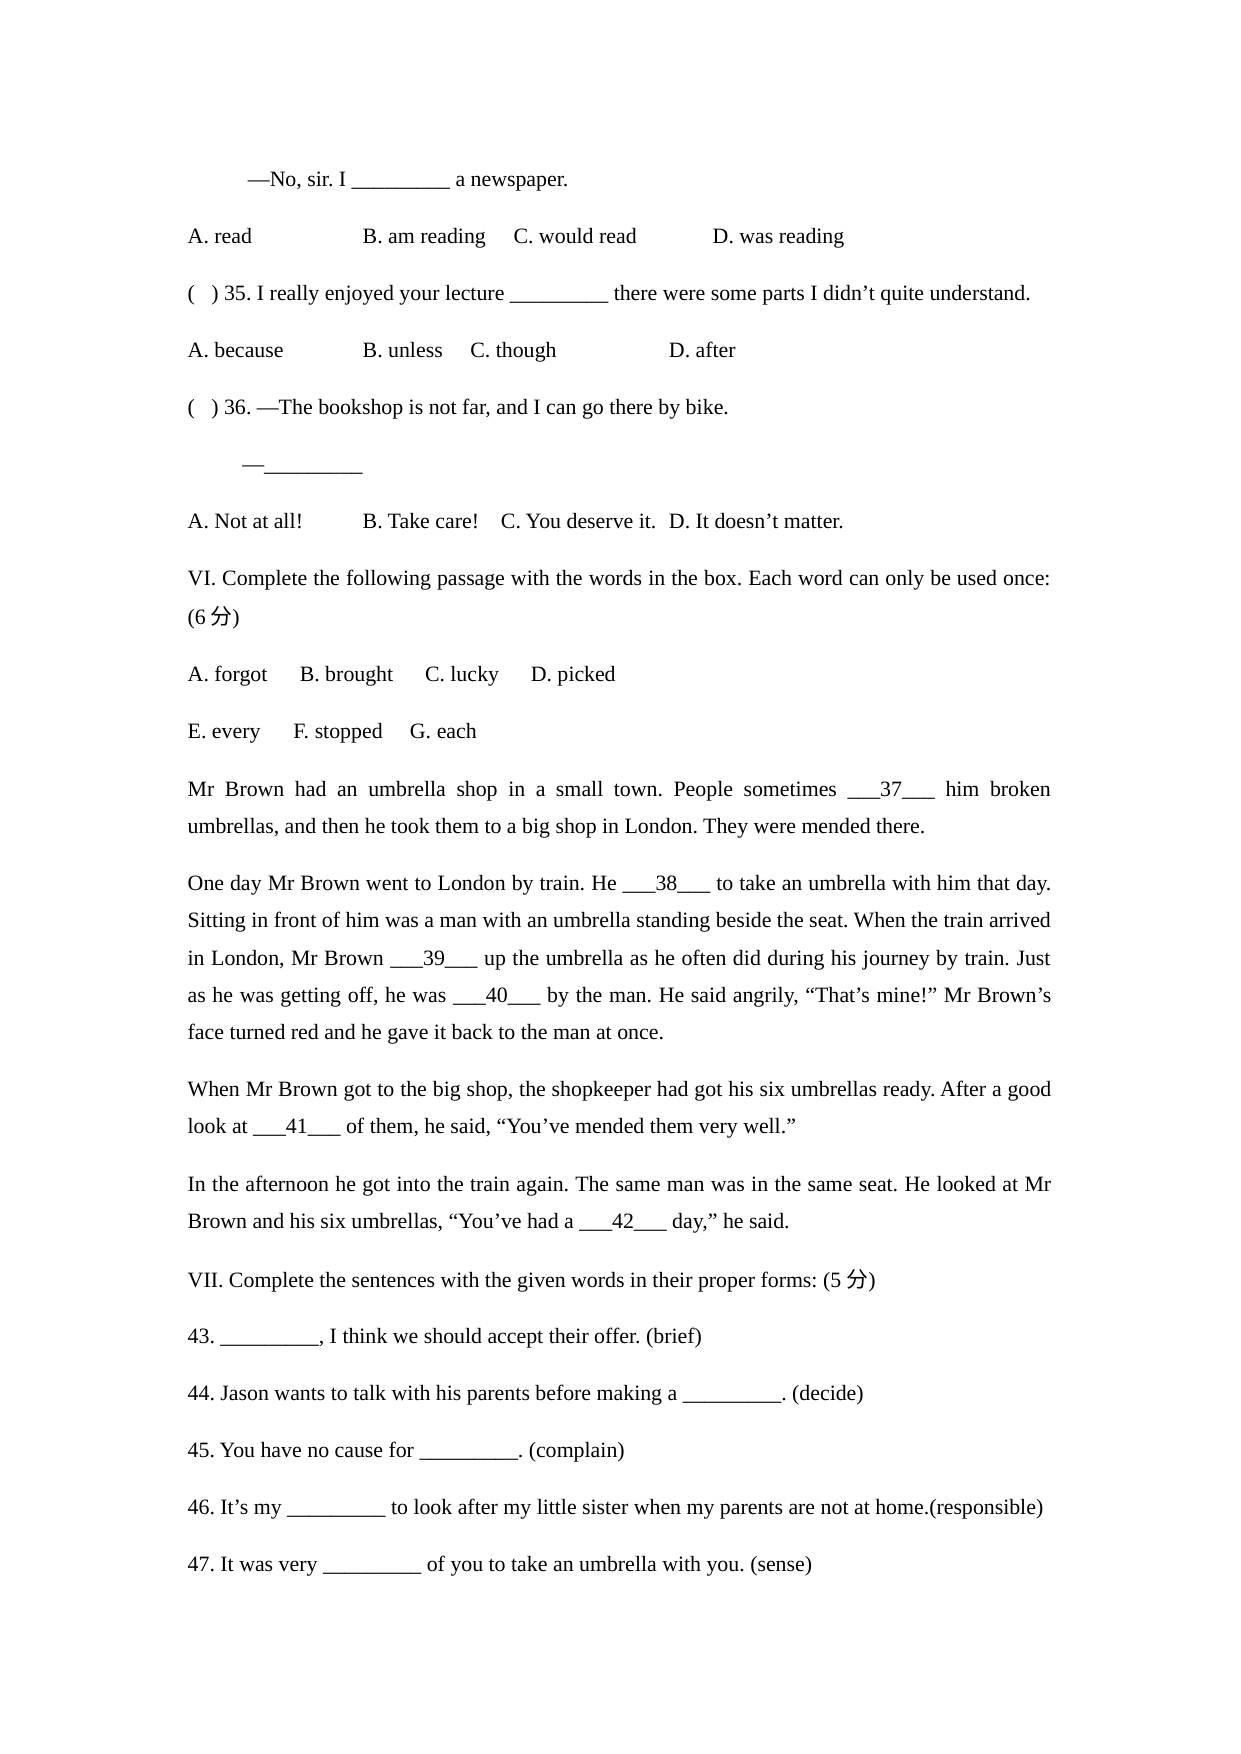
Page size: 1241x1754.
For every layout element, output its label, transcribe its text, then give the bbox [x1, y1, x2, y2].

text In the afternoon he got into the train again. The same man was in the same seat. He looked at Mr Brown and his six umbrellas, “You’ve had a ___42___ day,” he said. [187, 1167, 1053, 1237]
text When Mr Brown got to the big shop, the shopkeeper had got his six umbrellas ready. After a good look at ___41___ of them, he said, “You’ve mended them very well.” [187, 1073, 1053, 1142]
text VI. Complete the following passage with the words in the box. Each word can only be used once: (6分) [187, 562, 1053, 631]
text E. every F. stopped G. each [187, 715, 1053, 747]
text 44. Jason wants to talk with his parents before making a _________. (decide) [187, 1376, 1053, 1409]
text VII. Complete the sentences with the given words in their proper forms: (5分) [187, 1261, 1053, 1294]
text 45. You have no cause for _________. (complain) [187, 1433, 1053, 1466]
text Mr Brown had an umbrella shop in a small town. People sometimes ___37___ him broken umbrellas, and then he took them to a big shop in London. They were mended there. [187, 772, 1053, 842]
text 47. It was very _________ of you to take an umbrella with you. (sense) [187, 1548, 1053, 1580]
text ( ) 35. I really enjoyed your lecture _________ there were some parts I didn’t quite understand. [187, 276, 1053, 309]
text A. read B. am reading C. would read D. was reading [187, 219, 1053, 252]
text A. Not at all! B. Take care! C. You deserve it. D. It doesn’t matter. [187, 504, 1053, 537]
text 43. _________, I think we should accept their offer. (brief) [187, 1319, 1053, 1352]
text ( ) 36. —The bookshop is not far, and I can go there by bike. [187, 390, 1053, 423]
text One day Mr Brown went to London by train. He ___38___ to take an umbrella with him that day. Sitting in front of him was a man with an umbrella standing beside the seat. When the train arrived in London, Mr Brown ___39___ up the umbrella as he often did during his journey by train. Just as he was getting off, he was ___40___ by the man. He said angrily, “That’s mine!” Mr Brown’s face turned red and he gave it back to the man at once. [187, 866, 1053, 1048]
text A. forgot B. brought C. lucky D. picked [187, 657, 1053, 689]
text —No, sir. I _________ a newspaper. [187, 162, 1053, 194]
text A. because B. unless C. though D. after [187, 333, 1053, 366]
text 46. It’s my _________ to look after my little sister when my parents are not at home.(responsible) [187, 1491, 1053, 1523]
text —_________ [187, 447, 1053, 480]
